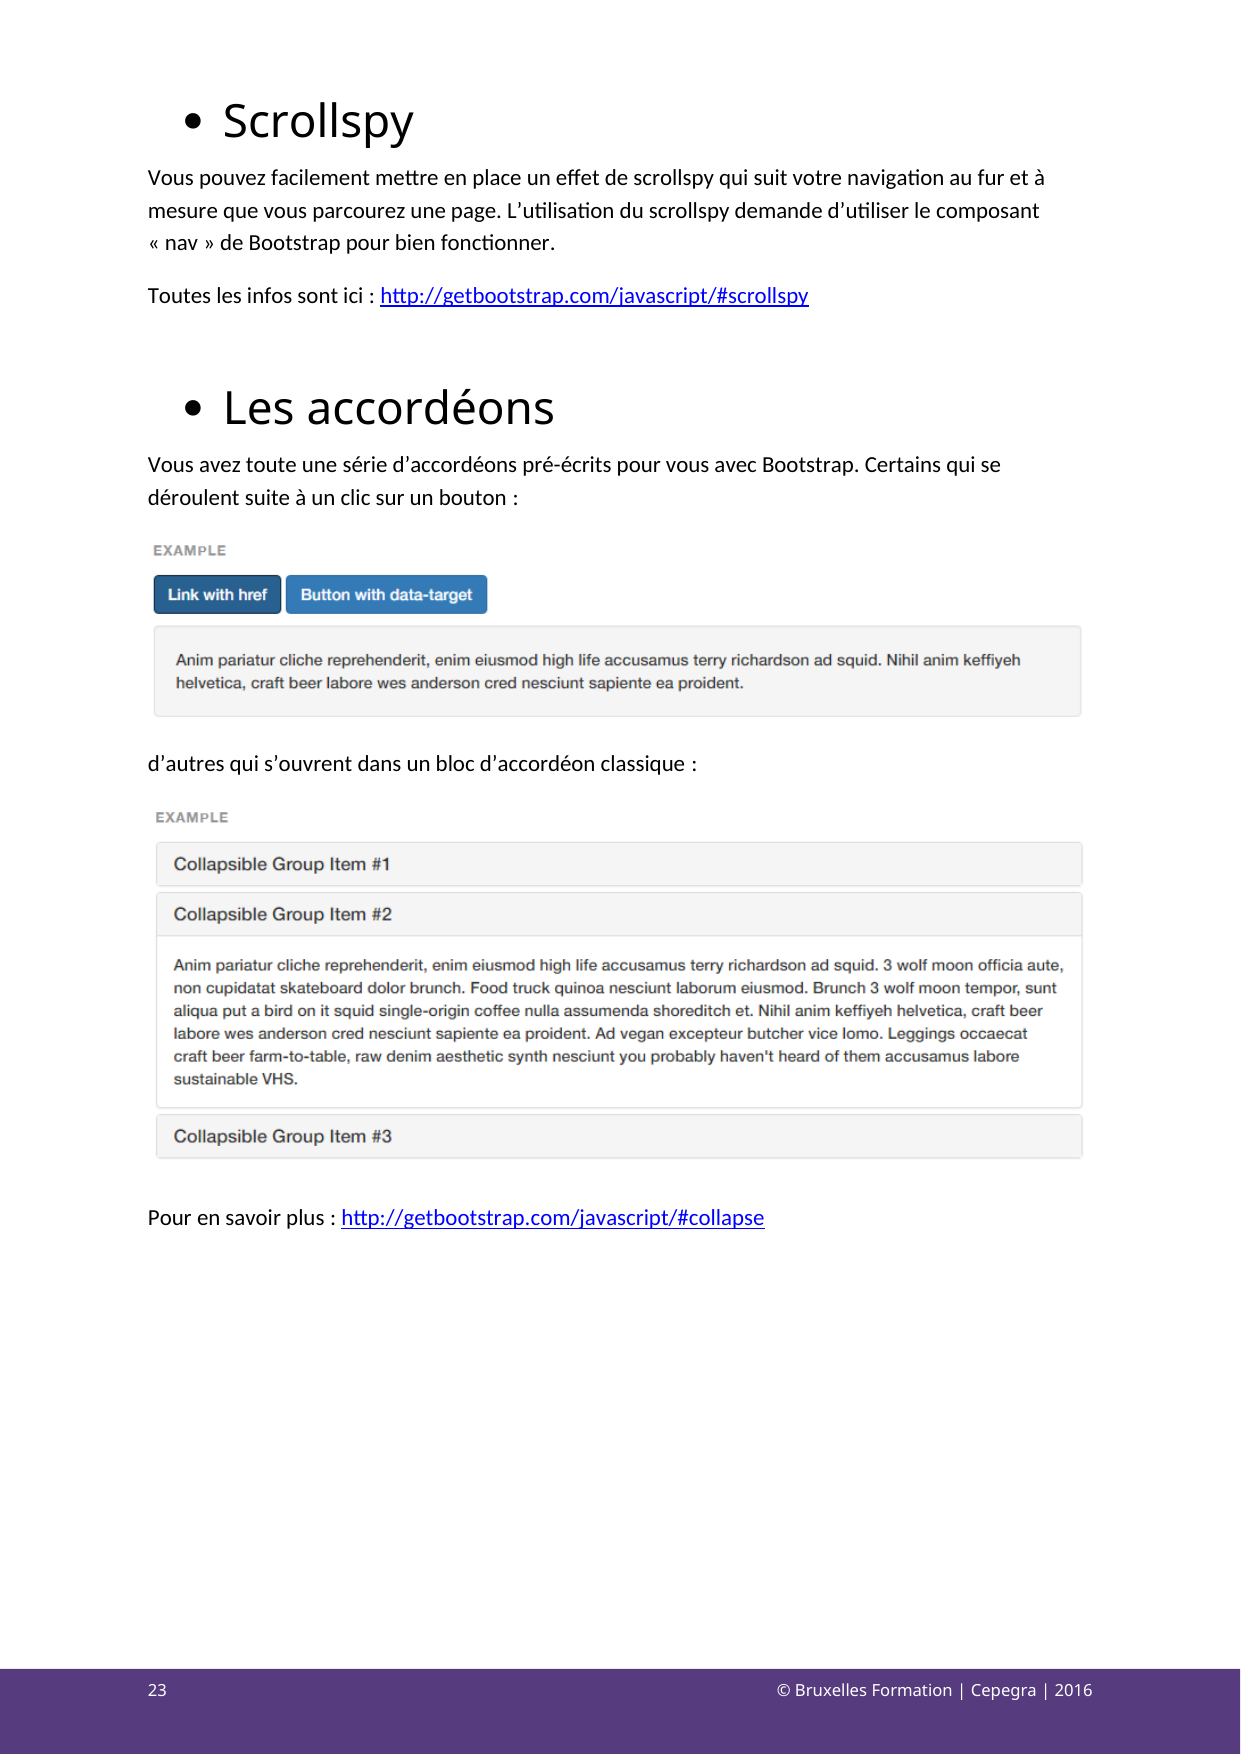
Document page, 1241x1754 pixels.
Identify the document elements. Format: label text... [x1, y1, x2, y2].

subtitle Scrollspy [185, 89, 1093, 151]
text Vous pouvez facilement mettre en place un effet de scrollspy qui suit votre navigation au fur et à mesure que vous parcourez une page. L’utilisation du scrollspy demande d’utiliser le composant « nav » de Bootstrap pour bien fonctionner. [148, 163, 1093, 256]
text d’autres qui s’ouvrent dans un bloc d’accordéon classique : [148, 749, 1093, 777]
picture [147, 802, 1093, 1179]
subtitle Les accordéons [185, 376, 1093, 438]
picture [147, 535, 1093, 725]
text Pour en savoir plus : http://getbootstrap.com/javascript/#collapse [148, 1203, 1093, 1231]
text Vous avez toute une série d’accordéons pré-écrits pour vous avec Bootstrap. Certains qui se déroulent suite à un clic sur un bouton : [148, 451, 1093, 511]
text Toutes les infos sont ici : http://getbootstrap.com/javascript/#scrollspy [148, 281, 1093, 309]
